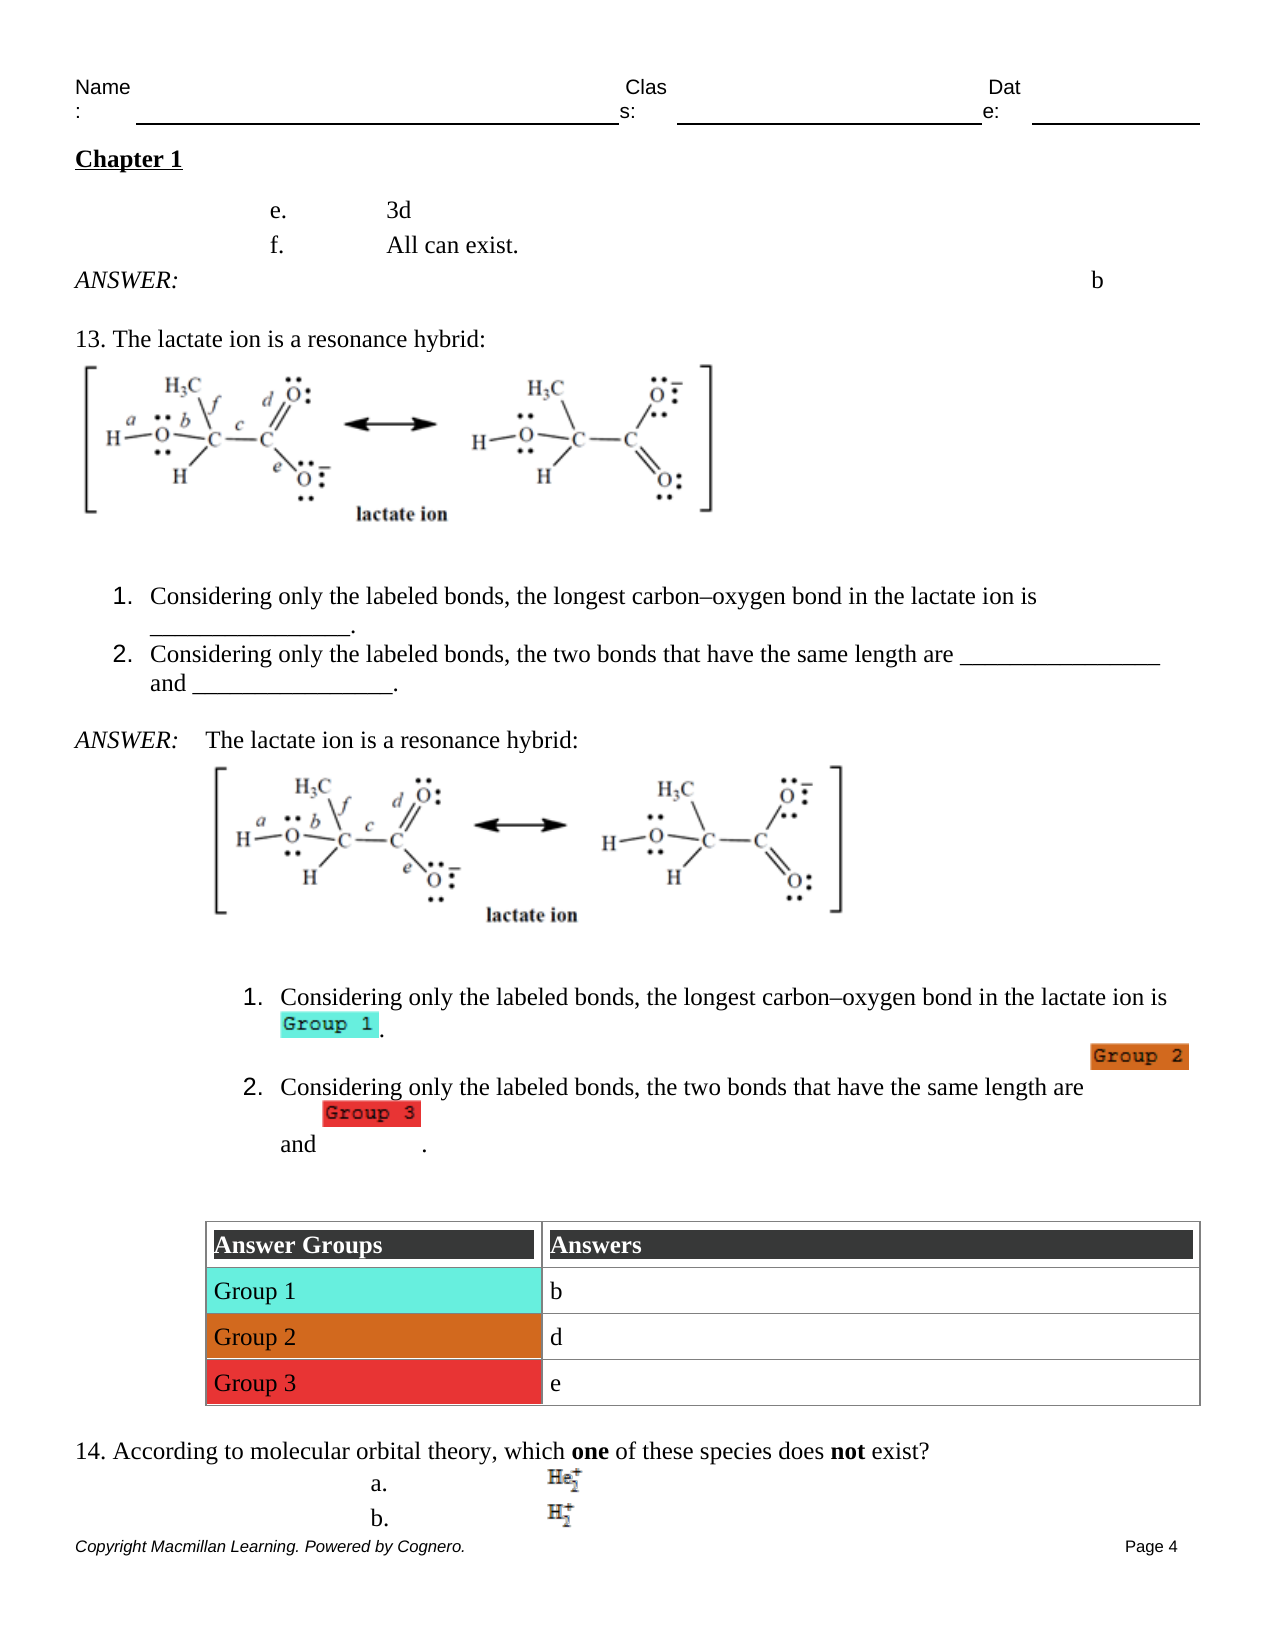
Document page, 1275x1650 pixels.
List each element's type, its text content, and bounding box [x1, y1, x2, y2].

picture [322, 1100, 421, 1127]
picture [547, 1503, 576, 1532]
picture [205, 753, 863, 929]
picture [75, 352, 733, 528]
table_header 13. The lactate ion is a resonance hybrid: ​ Considering only the labeled bonds, the longest carbon–oxygen bond in the lactate ion is ________________. Considering only the labeled bonds, the two bonds that have the same length are ________________ and ________________. [75, 324, 1200, 1409]
picture [547, 1468, 584, 1497]
picture [280, 1011, 379, 1038]
picture [1090, 1043, 1189, 1070]
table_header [75, 192, 1200, 297]
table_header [75, 1436, 1200, 1535]
